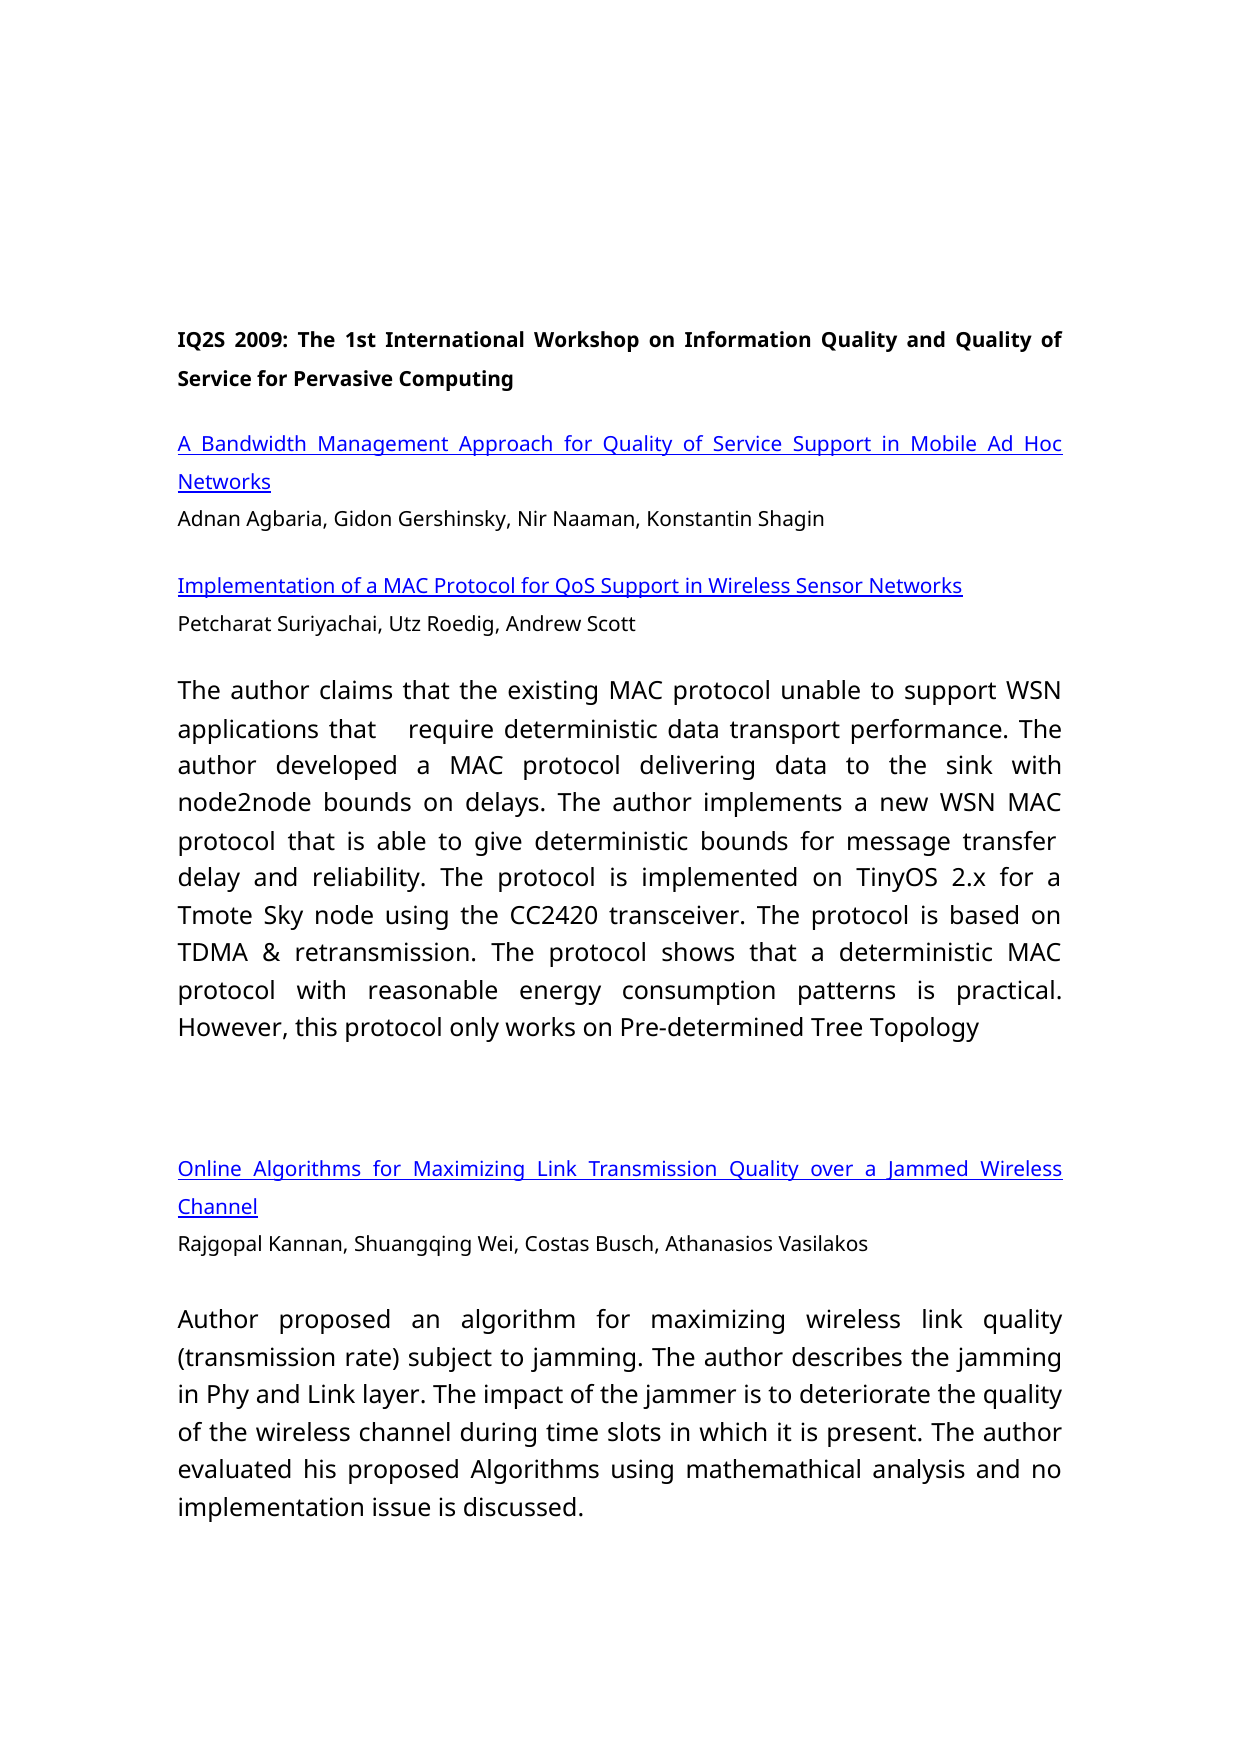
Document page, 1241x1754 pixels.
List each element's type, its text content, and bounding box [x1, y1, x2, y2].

text A Bandwidth Management Approach for Quality of Service Support in Mobile Ad Hoc Networks Adnan Agbaria, Gidon Gershinsky, Nir Naaman, Konstantin Shagin [177, 500, 1063, 529]
text IQ2S 2009: The 1st International Workshop on Information Quality and Quality of Service for Pervasive Computing [177, 396, 1063, 471]
text Implementation of a MAC Protocol for QoS Support in Wireless Sensor Networks Petcharat Suriyachai, Utz Roedig, Andrew Scott [177, 642, 1063, 717]
text A Bandwidth Management Approach for Quality of Service Support in Mobile Ad Hoc Networks Adnan Agbaria, Gidon Gershinsky, Nir Naaman, Konstantin Shagin [177, 530, 1063, 613]
text The author claims that the existing MAC protocol unable to support WSN applications that require deterministic data transport performance. The author developed a MAC protocol delivering data to the sink with node2node bounds on delays. The author implements a new WSN MAC protocol that is able to give deterministic bounds for message transfer delay and reliability. The protocol is implemented on TinyOS 2.x for a Tmote Sky node using the CC2420 transceiver. The protocol is based on TDMA & retransmission. The protocol shows that a deterministic MAC protocol with reasonable energy consumption patterns is practical. However, this protocol only works on Pre-determined Tree Topology [177, 746, 1063, 1121]
text Online Algorithms for Maximizing Link Transmission Quality over a Jammed Wireless Channel Rajgopal Kannan, Shuangqing Wei, Costas Busch, Athanasios Vasilakos [177, 1255, 1063, 1338]
text Online Algorithms for Maximizing Link Transmission Quality over a Jammed Wireless Channel Rajgopal Kannan, Shuangqing Wei, Costas Busch, Athanasios Vasilakos [177, 1225, 1063, 1254]
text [177, 1375, 1063, 1563]
